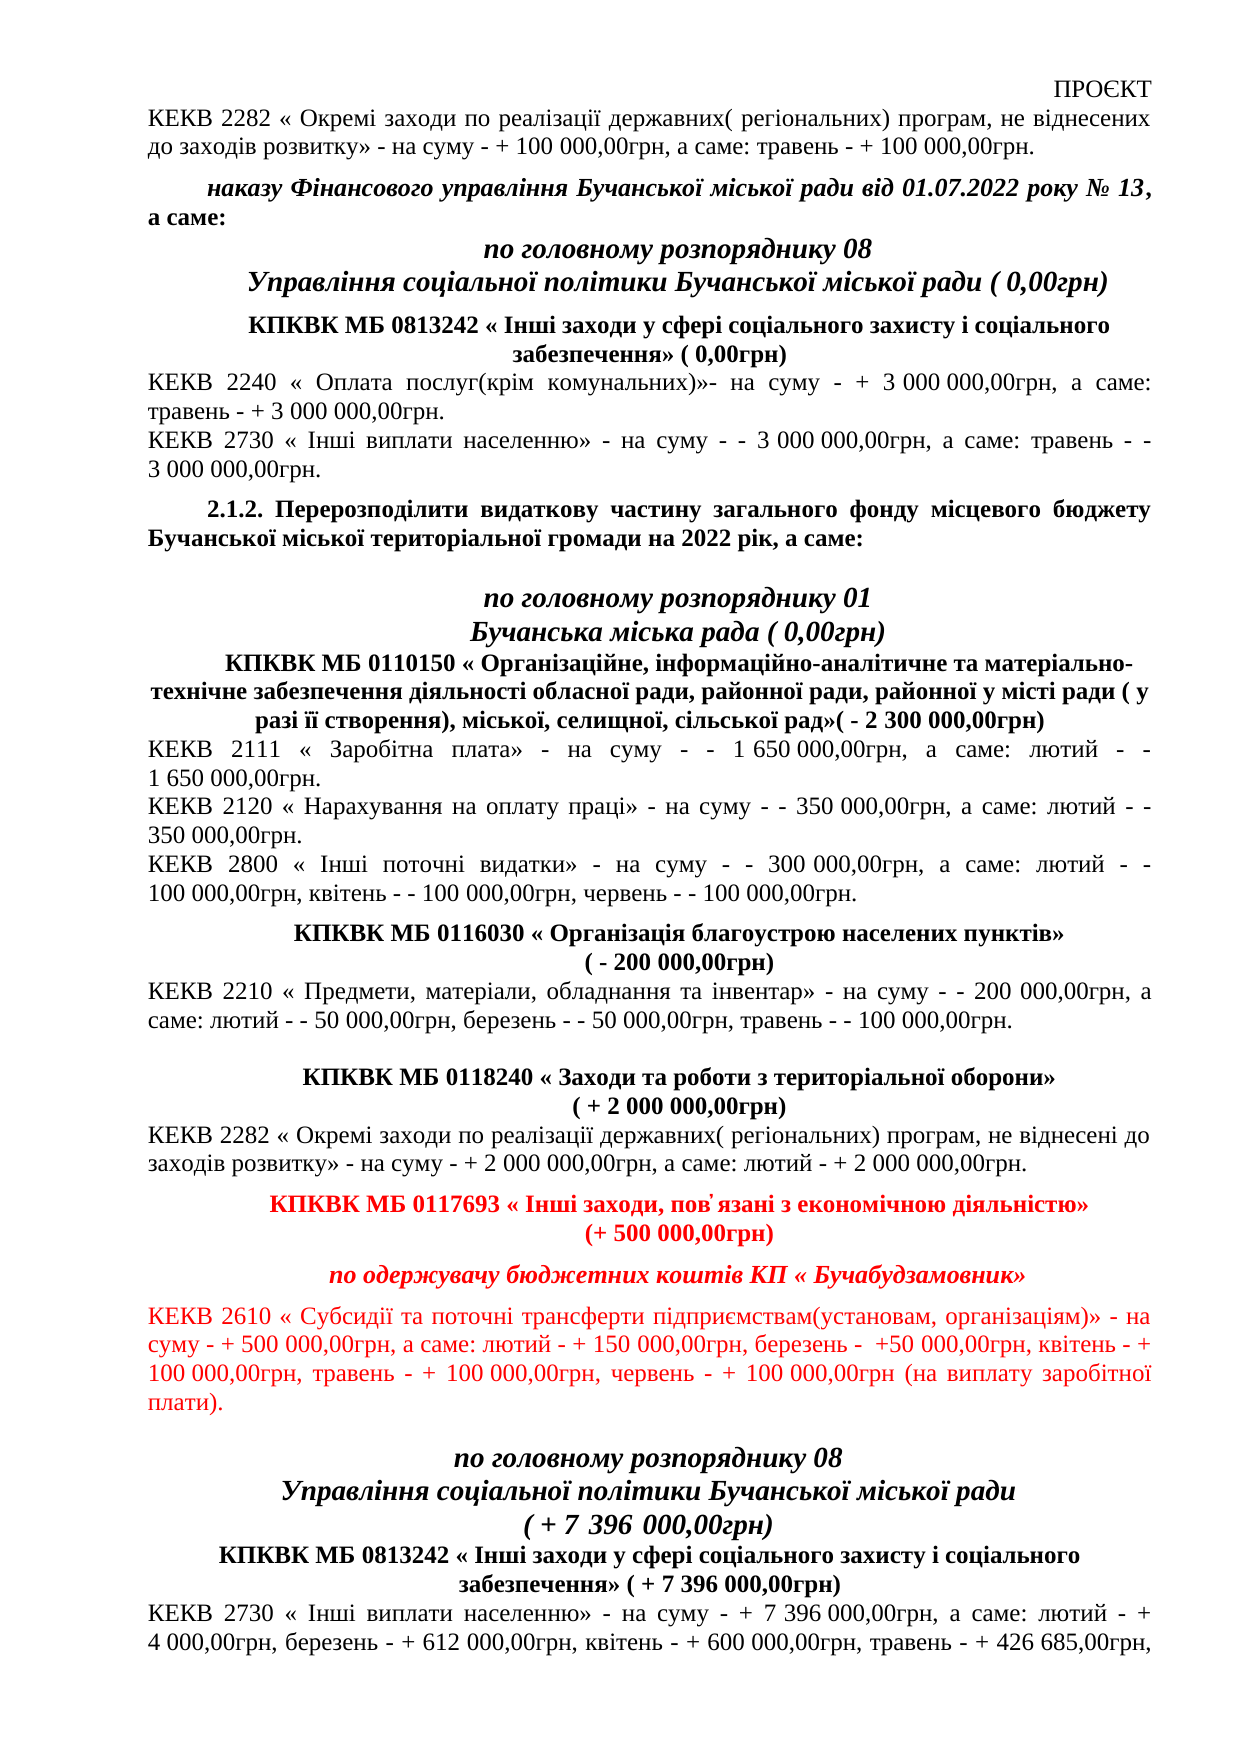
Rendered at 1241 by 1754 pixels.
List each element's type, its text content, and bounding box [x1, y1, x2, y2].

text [148, 1598, 1152, 1655]
text КЕКВ 2610 « Субсидії та поточні трансферти підприємствам(установам, організаціям)» - на суму - + 500 000,00грн, а саме: лютий - + 150 000,00грн, березень - +50 000,00грн, квітень - + 100 000,00грн, травень - + 100 000,00грн, червень - + 100 000,00грн (на виплату заробітної плати). [148, 1301, 1152, 1416]
text по одержувачу бюджетних коштів КП « Бучабудзамовник» [148, 1259, 1152, 1289]
text КПКВК МБ 0110150 « Організаційне, інформаційно-аналітичне та матеріально-технічне забезпечення діяльності обласної ради, районної ради, районної у місті ради ( у разі її створення), міської, селищної, сільської рад»( - 2 300 000,00грн) [148, 648, 1152, 734]
text КПКВК МБ 0813242 « Інші заходи у сфері соціального захисту і соціального забезпечення» ( + 7 396 000,00грн) [148, 1540, 1152, 1598]
text КЕКВ 2800 « Інші поточні видатки» - на суму - - 300 000,00грн, а саме: лютий - - 100 000,00грн, квітень - - 100 000,00грн, червень - - 100 000,00грн. [148, 849, 1152, 906]
text по головному розпоряднику 01 [148, 581, 1152, 614]
text ( + 2 000 000,00грн) [148, 1091, 1152, 1120]
text по головному розпоряднику 08 [148, 1440, 1152, 1473]
text наказу Фінансового управління Бучанської міської ради від 01.07.2022 року № 13, а саме: [148, 172, 1152, 231]
text ( + 7 396 000,00грн) [148, 1507, 1152, 1540]
text (+ 500 000,00грн) [148, 1218, 1152, 1247]
text КЕКВ 2282 « Окремі заходи по реалізації державних( регіональних) програм, не віднесені до заходів розвитку» - на суму - + 2 000 000,00грн, а саме: лютий - + 2 000 000,00грн. [148, 1120, 1152, 1177]
text Бучанська міська рада ( 0,00грн) [148, 614, 1152, 648]
text КЕКВ 2111 « Заробітна плата» - на суму - - 1 650 000,00грн, а саме: лютий - - 1 650 000,00грн. [148, 734, 1152, 791]
text Управління соціальної політики Бучанської міської ради ( 0,00грн) [148, 264, 1152, 298]
text КПКВК МБ 0118240 « Заходи та роботи з територіальної оборони» [148, 1062, 1152, 1091]
text по головному розпоряднику 08 [148, 231, 1152, 264]
text КЕКВ 2240 « Оплата послуг(крім комунальних)»- на суму - + 3 000 000,00грн, а саме: травень - + 3 000 000,00грн. [148, 367, 1152, 425]
text ( - 200 000,00грн) [148, 947, 1152, 976]
text КЕКВ 2120 « Нарахування на оплату праці» - на суму - - 350 000,00грн, а саме: лютий - - 350 000,00грн. [148, 791, 1152, 849]
text КПКВК МБ 0813242 « Інші заходи у сфері соціального захисту і соціального забезпечення» ( 0,00грн) [148, 310, 1152, 367]
text КЕКВ 2210 « Предмети, матеріали, обладнання та інвентар» - на суму - - 200 000,00грн, а саме: лютий - - 50 000,00грн, березень - - 50 000,00грн, травень - - 100 000,00грн. [148, 976, 1152, 1033]
text КЕКВ 2730 « Інші виплати населенню» - на суму - - 3 000 000,00грн, а саме: травень - - 3 000 000,00грн. [148, 425, 1152, 482]
text КПКВК МБ 0117693 « Інші заходи, пов҆ язані з економічною діяльністю» [148, 1189, 1152, 1218]
text 2.1.2. Перерозподілити видаткову частину загального фонду місцевого бюджету Бучанської міської територіальної громади на 2022 рік, а саме: [148, 494, 1152, 552]
text КЕКВ 2282 « Окремі заходи по реалізації державних( регіональних) програм, не віднесених до заходів розвитку» - на суму - + 100 000,00грн, а саме: травень - + 100 000,00грн. [148, 103, 1152, 160]
text Управління соціальної політики Бучанської міської ради [148, 1473, 1152, 1507]
text КПКВК МБ 0116030 « Організація благоустрою населених пунктів» [148, 918, 1152, 947]
